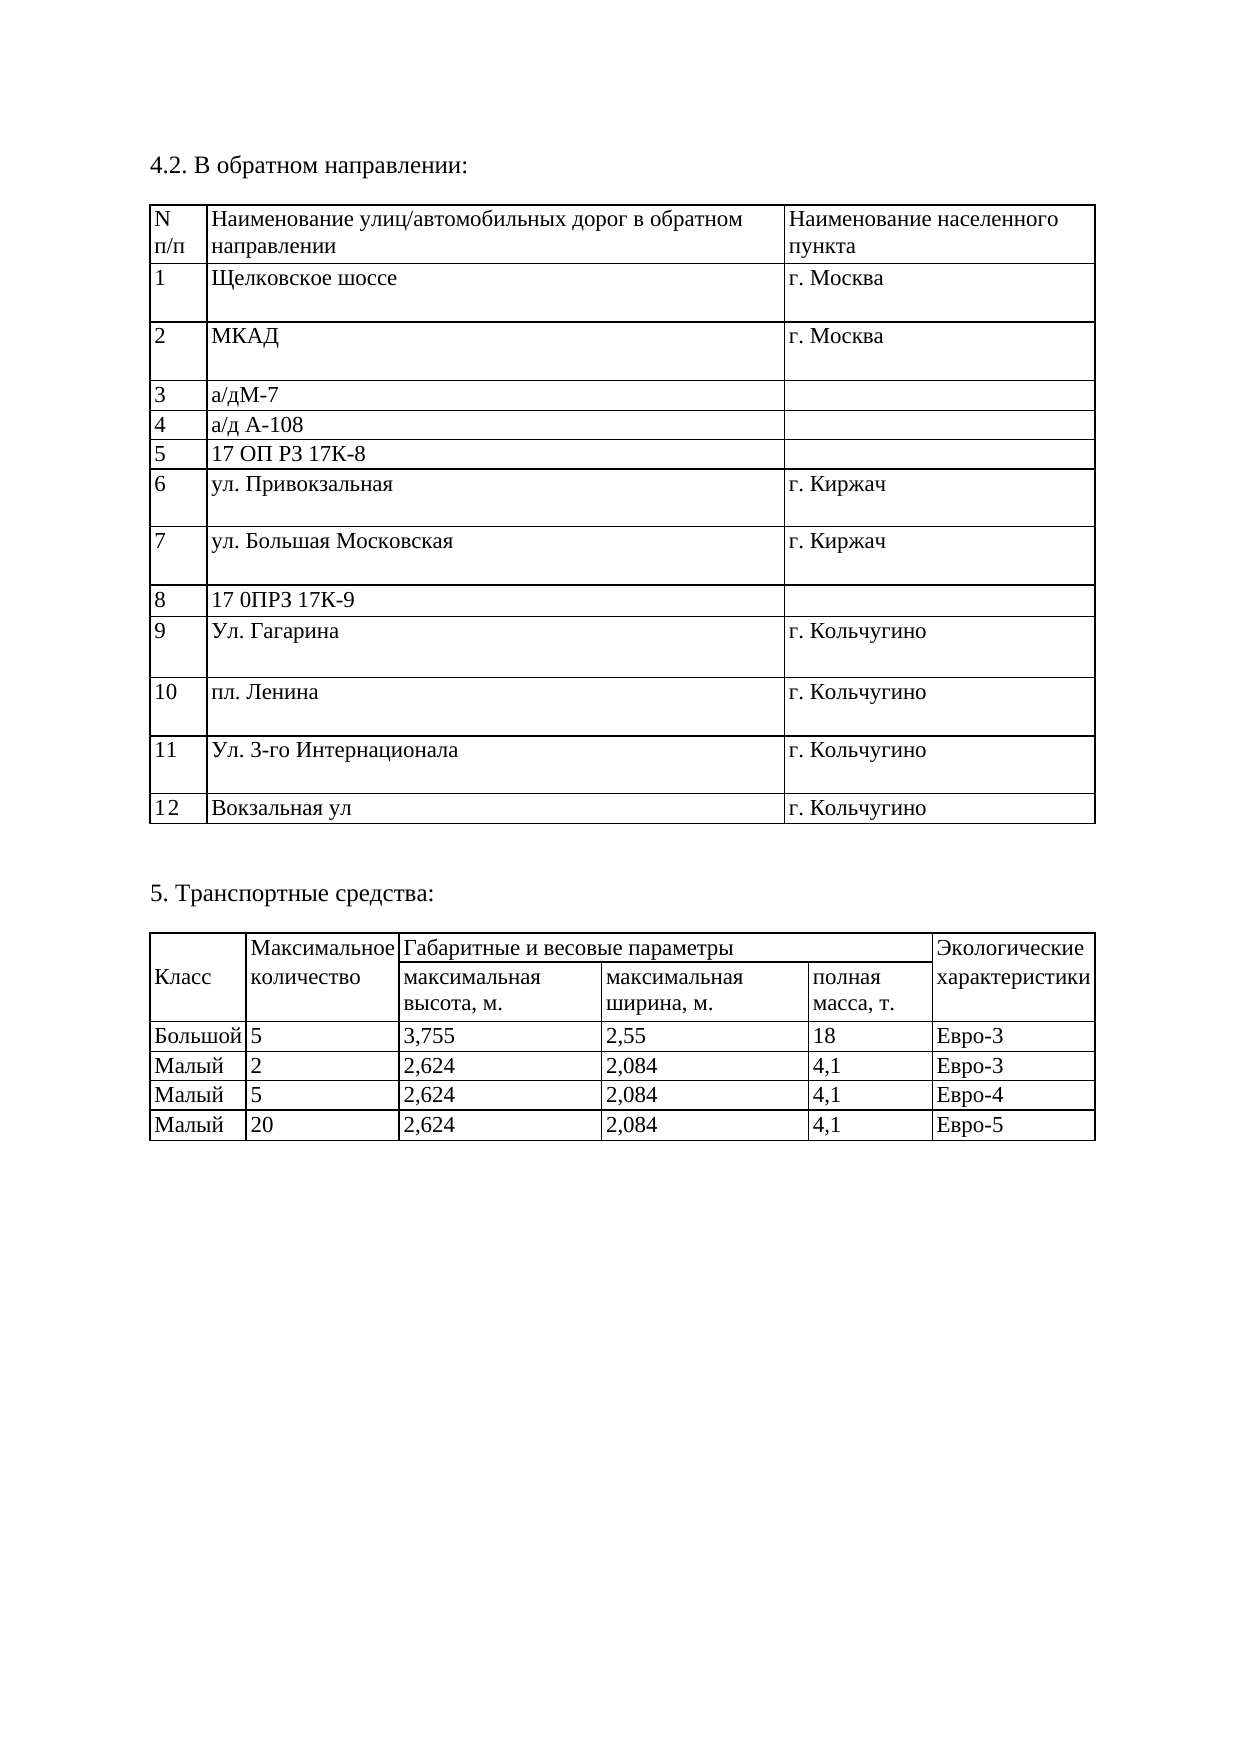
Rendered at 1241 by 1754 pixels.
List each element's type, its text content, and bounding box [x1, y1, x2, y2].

table_cell 10 [151, 678, 206, 735]
table_cell 4,1 [809, 1081, 932, 1109]
table_cell 2,55 [602, 1022, 808, 1051]
table_cell 2,084 [602, 1081, 808, 1109]
table_cell 3,755 [400, 1022, 601, 1051]
table_cell 2,624 [400, 1111, 601, 1140]
table_cell а/д А-108 [208, 411, 784, 439]
table_cell пл. Ленина [208, 678, 784, 735]
table_cell Ул. Гагарина [208, 617, 784, 676]
table_cell Большой [151, 1022, 245, 1051]
table_cell Евро-3 [933, 1052, 1094, 1080]
table_cell [785, 586, 1094, 616]
table_cell количество [247, 961, 398, 1021]
table_header N п/п [151, 206, 206, 262]
table_cell г. Кольчугино [785, 678, 1094, 735]
table_cell 2 [151, 323, 206, 379]
table_cell 2,624 [400, 1081, 601, 1109]
table_cell 18 [809, 1022, 932, 1051]
text 5. Транспортные средства: [150, 878, 1090, 907]
table_cell 8 [151, 586, 206, 616]
table_cell характеристики [933, 961, 1094, 1021]
table_cell г. Киржач [785, 527, 1094, 584]
table_cell г. Москва [785, 323, 1094, 379]
table_header Наименование улиц/автомобильных дорог в обратном направлении [208, 206, 784, 262]
text 4.2. В обратном направлении: [150, 150, 1090, 179]
table_cell полная масса, т. [809, 963, 932, 1021]
table_cell г. Кольчугино [785, 737, 1094, 793]
table_cell 4 [151, 411, 206, 439]
table_cell ул. Привокзальная [208, 470, 784, 526]
table_cell 2 [247, 1052, 398, 1080]
table_header [151, 934, 245, 961]
table_cell г. Кольчугино [785, 617, 1094, 676]
table_cell Ул. 3-го Интернационала [208, 737, 784, 793]
table_cell 2,084 [602, 1111, 808, 1140]
table_cell [785, 440, 1094, 468]
table_cell ул. Большая Московская [208, 527, 784, 584]
table_cell Малый [151, 1111, 245, 1140]
table_cell 5 [247, 1022, 398, 1051]
table_cell Евро-3 [933, 1022, 1094, 1051]
table_cell 7 [151, 527, 206, 584]
table_cell Евро-4 [933, 1081, 1094, 1109]
table_cell Малый [151, 1052, 245, 1080]
table_header Габаритные и весовые параметры [400, 934, 932, 961]
table_cell 5 [247, 1081, 398, 1109]
table_cell 6 [151, 470, 206, 526]
table_cell Малый [151, 1081, 245, 1109]
table_cell 17 ОП РЗ 17К-8 [208, 440, 784, 468]
table_cell Класс [151, 961, 245, 1021]
table_cell [785, 381, 1094, 409]
table_cell 9 [151, 617, 206, 676]
table_cell 5 [151, 440, 206, 468]
table_cell максимальная высота, м. [400, 963, 601, 1021]
table_cell 1 [151, 264, 206, 321]
table_header Экологические [933, 934, 1094, 961]
table_cell 4,1 [809, 1052, 932, 1080]
table_cell 4,1 [809, 1111, 932, 1140]
table_cell а/дМ-7 [208, 381, 784, 409]
table_cell 17 0ПРЗ 17К-9 [208, 586, 784, 616]
table_cell 11 [151, 737, 206, 793]
table_cell максимальная ширина, м. [602, 963, 808, 1021]
table_cell Вокзальная ул [208, 794, 784, 823]
table_cell Щелковское шоссе [208, 264, 784, 321]
table_cell г. Кольчугино [785, 794, 1094, 823]
table_header Максимальное [247, 934, 398, 961]
table_cell Евро-5 [933, 1111, 1094, 1140]
table_cell [785, 411, 1094, 439]
table_cell 20 [247, 1111, 398, 1140]
table_header Наименование населенного пункта [785, 206, 1094, 262]
table_cell 2,084 [602, 1052, 808, 1080]
table_cell г. Москва [785, 264, 1094, 321]
table_cell 2,624 [400, 1052, 601, 1080]
table_cell 12 [151, 794, 206, 823]
table_cell МКАД [208, 323, 784, 379]
table_cell г. Киржач [785, 470, 1094, 526]
table_cell 3 [151, 381, 206, 409]
